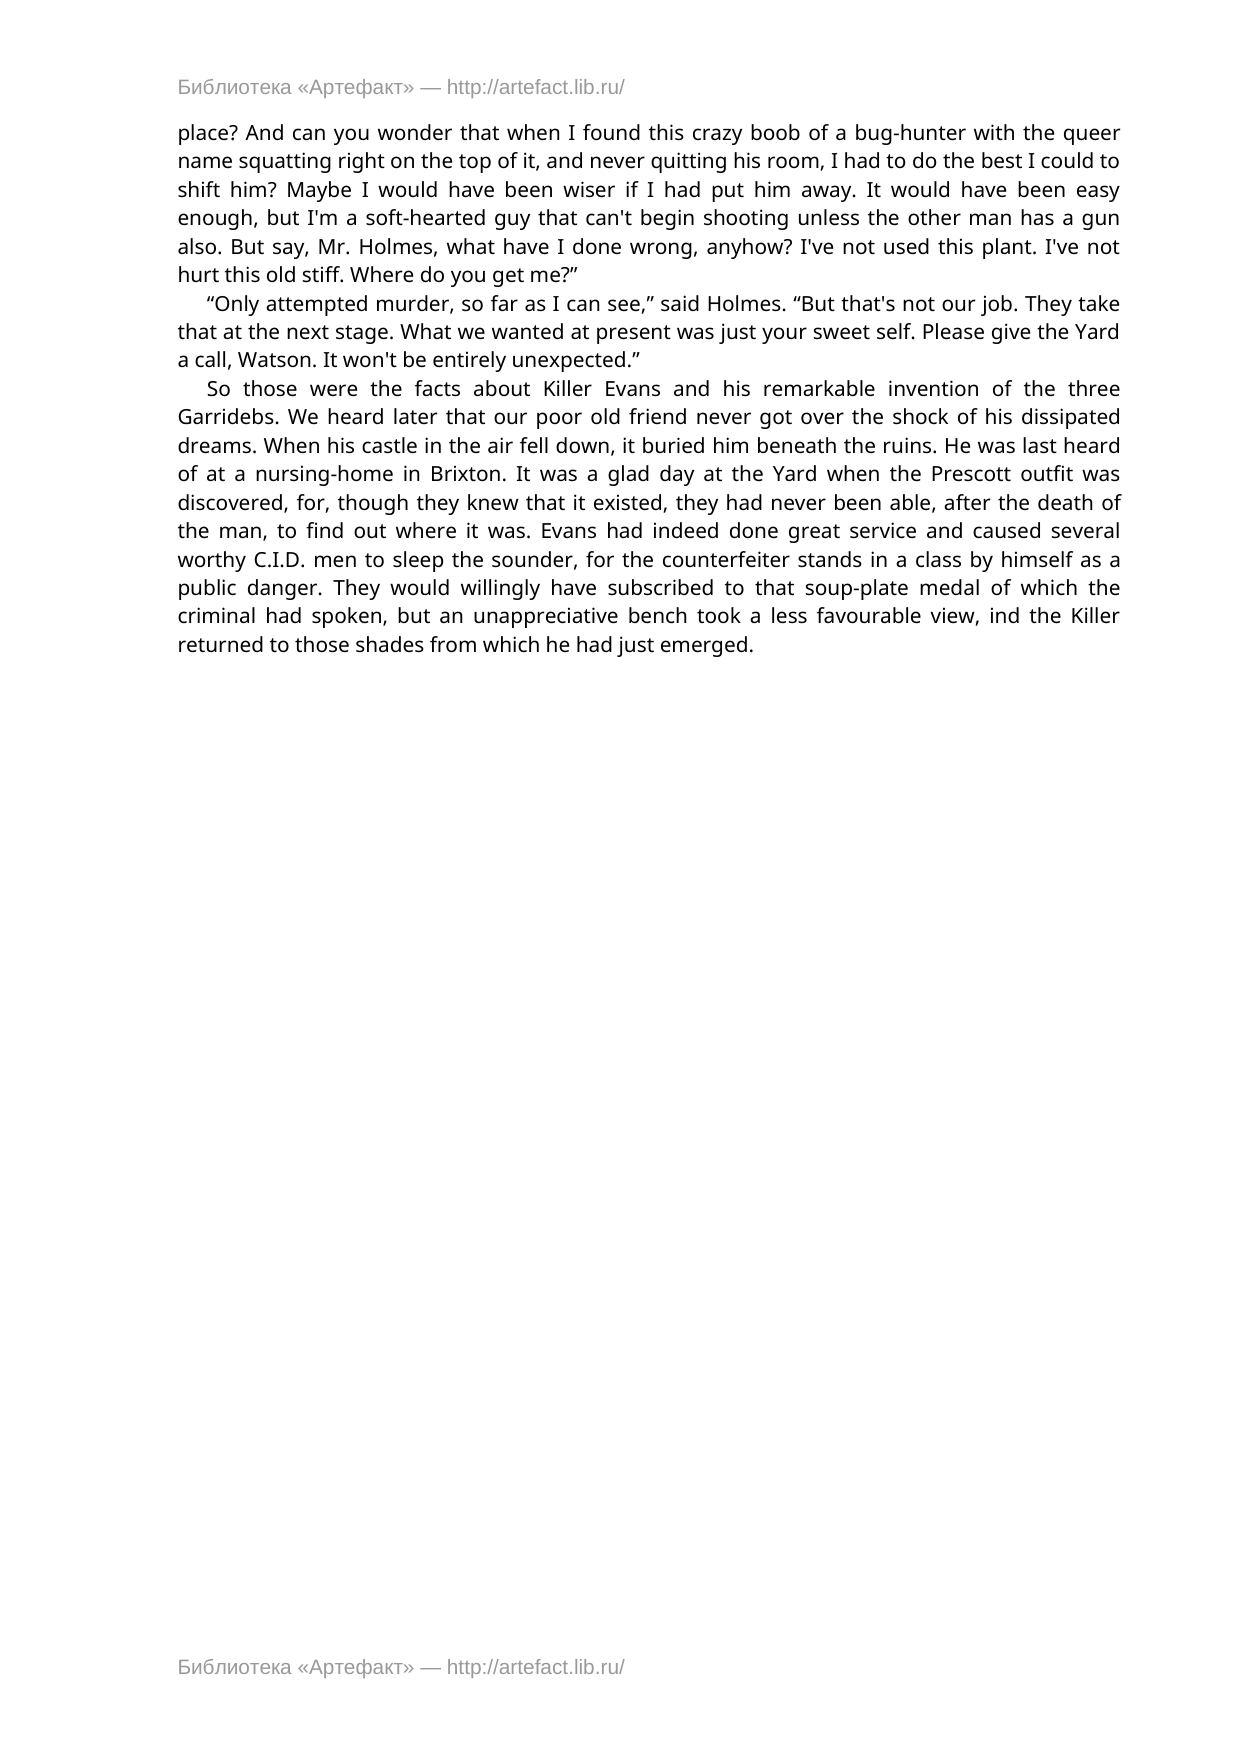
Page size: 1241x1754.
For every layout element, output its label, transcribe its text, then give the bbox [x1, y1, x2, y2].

text “Only attempted murder, so far as I can see,” said Holmes. “But that's not our job. They take that at the next stage. What we wanted at present was just your sweet self. Please give the Yard a call, Watson. It won't be entirely unexpected.” [177, 289, 1122, 374]
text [177, 118, 1122, 289]
text So those were the facts about Killer Evans and his remarkable invention of the three Garridebs. We heard later that our poor old friend never got over the shock of his dissipated dreams. When his castle in the air fell down, it buried him beneath the ruins. He was last heard of at a nursing-home in Brixton. It was a glad day at the Yard when the Prescott outfit was discovered, for, though they knew that it existed, they had never been able, after the death of the man, to find out where it was. Evans had indeed done great service and caused several worthy C.I.D. men to sleep the sounder, for the counterfeiter stands in a class by himself as a public danger. They would willingly have subscribed to that soup-plate medal of which the criminal had spoken, but an unappreciative bench took a less favourable view, ind the Killer returned to those shades from which he had just emerged. [177, 374, 1122, 658]
